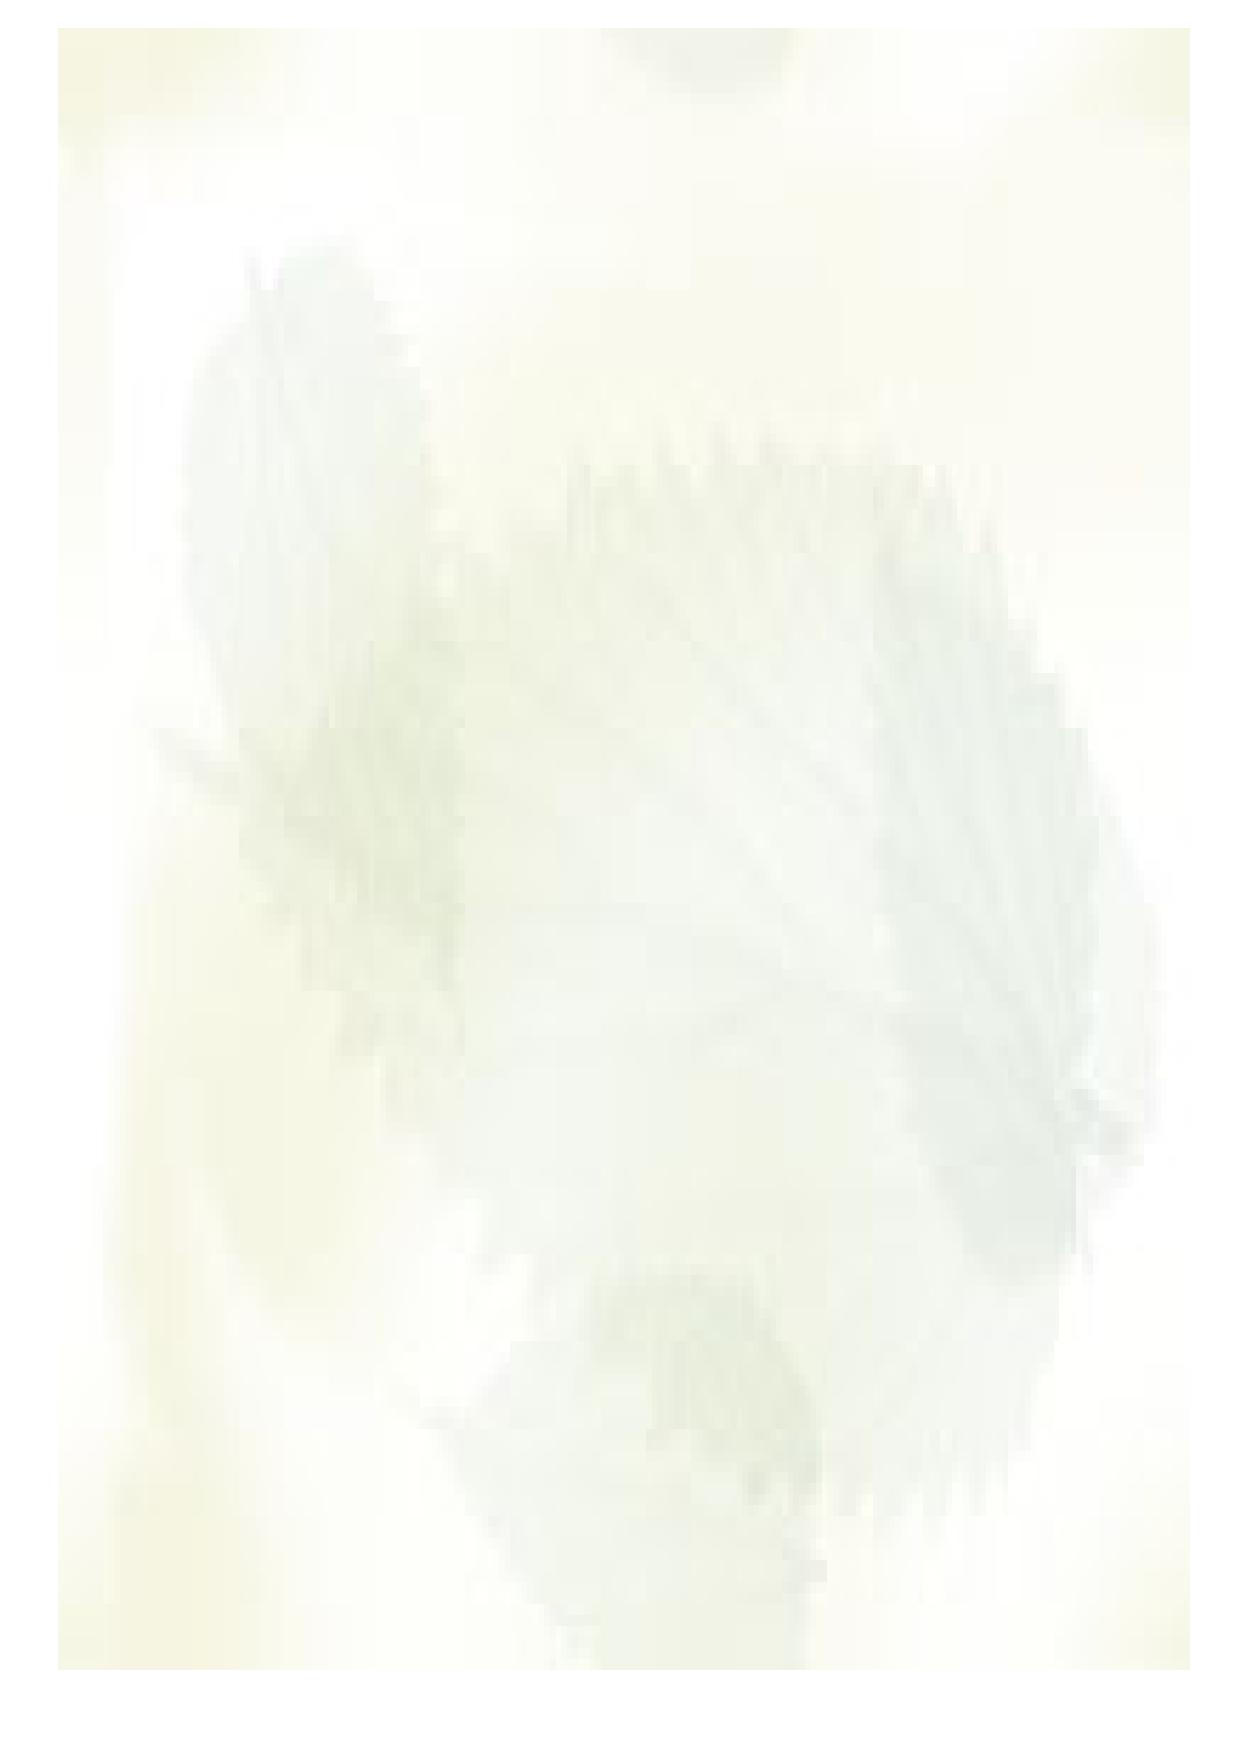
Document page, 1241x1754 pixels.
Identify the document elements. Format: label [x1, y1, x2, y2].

picture [58, 28, 1190, 1670]
